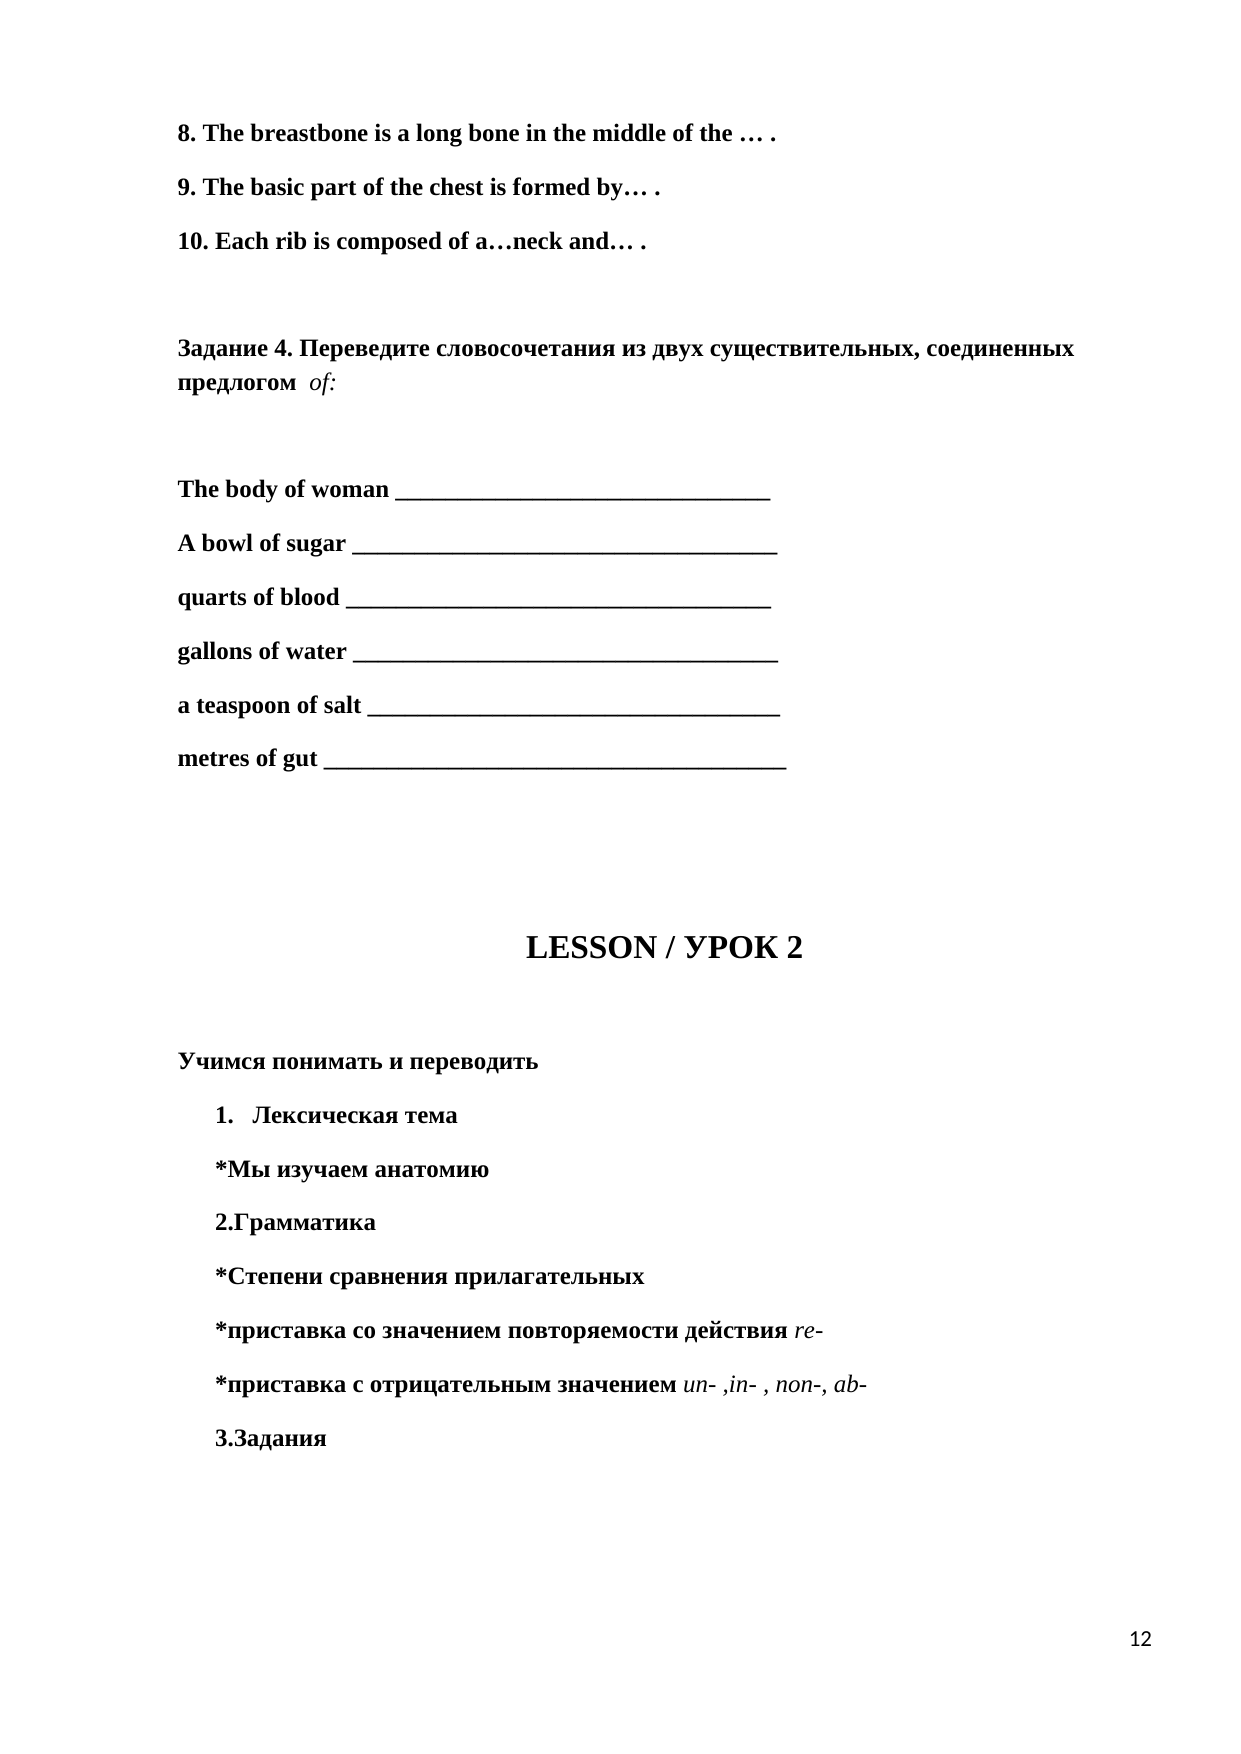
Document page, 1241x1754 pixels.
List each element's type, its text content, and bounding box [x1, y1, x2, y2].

text metres of gut _____________________________________ [177, 743, 1152, 772]
text *Мы изучаем анатомию [215, 1154, 1152, 1182]
text Учимся понимать и переводить [177, 1046, 1152, 1075]
text 8. The breastbone is a long bone in the middle of the … . [177, 118, 1152, 147]
text 3.Задания [215, 1423, 1152, 1452]
text 2.Грамматика [215, 1207, 1152, 1236]
text *приставка со значением повторяемости действия re- [215, 1315, 1152, 1344]
list Лексическая тема [215, 1100, 1152, 1128]
text The body of woman ______________________________ [177, 474, 1152, 503]
text LESSON / УРОК 2 [177, 927, 1152, 966]
text *Степени сравнения прилагательных [215, 1261, 1152, 1290]
text 9. The basic part of the chest is formed by… . [177, 172, 1152, 201]
text 10. Each rib is composed of a…neck and… . [177, 226, 1152, 254]
text quarts of blood __________________________________ [177, 582, 1152, 611]
text A bowl of sugar __________________________________ [177, 528, 1152, 557]
text gallons of water __________________________________ [177, 636, 1152, 664]
text Задание 4. Переведите словосочетания из двух существительных, соединенных предлогом of: [177, 333, 1152, 395]
text *приставка с отрицательным значением un- ,in- , non-, ab- [215, 1369, 1152, 1398]
text a teaspoon of salt _________________________________ [177, 690, 1152, 718]
